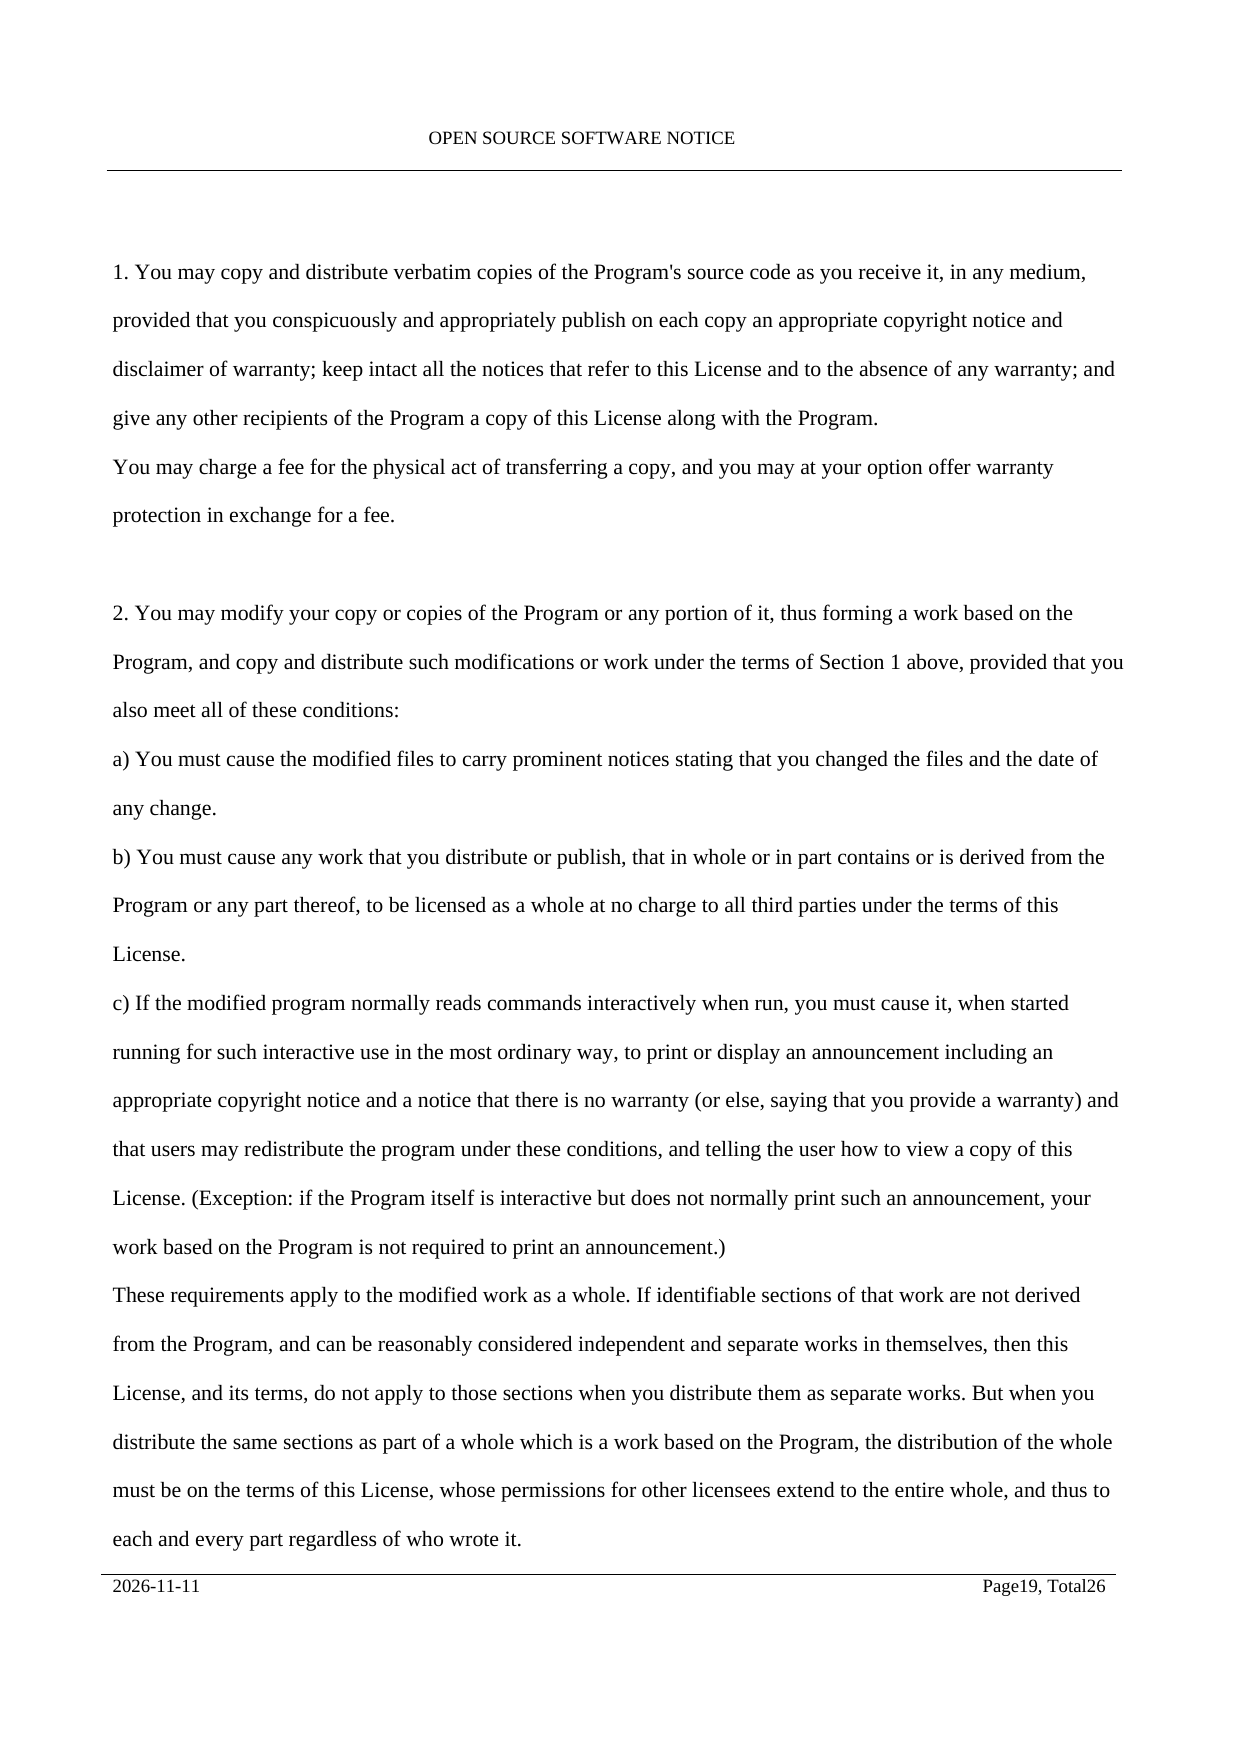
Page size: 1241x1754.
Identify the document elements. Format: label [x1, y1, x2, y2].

text [112, 206, 1128, 1555]
